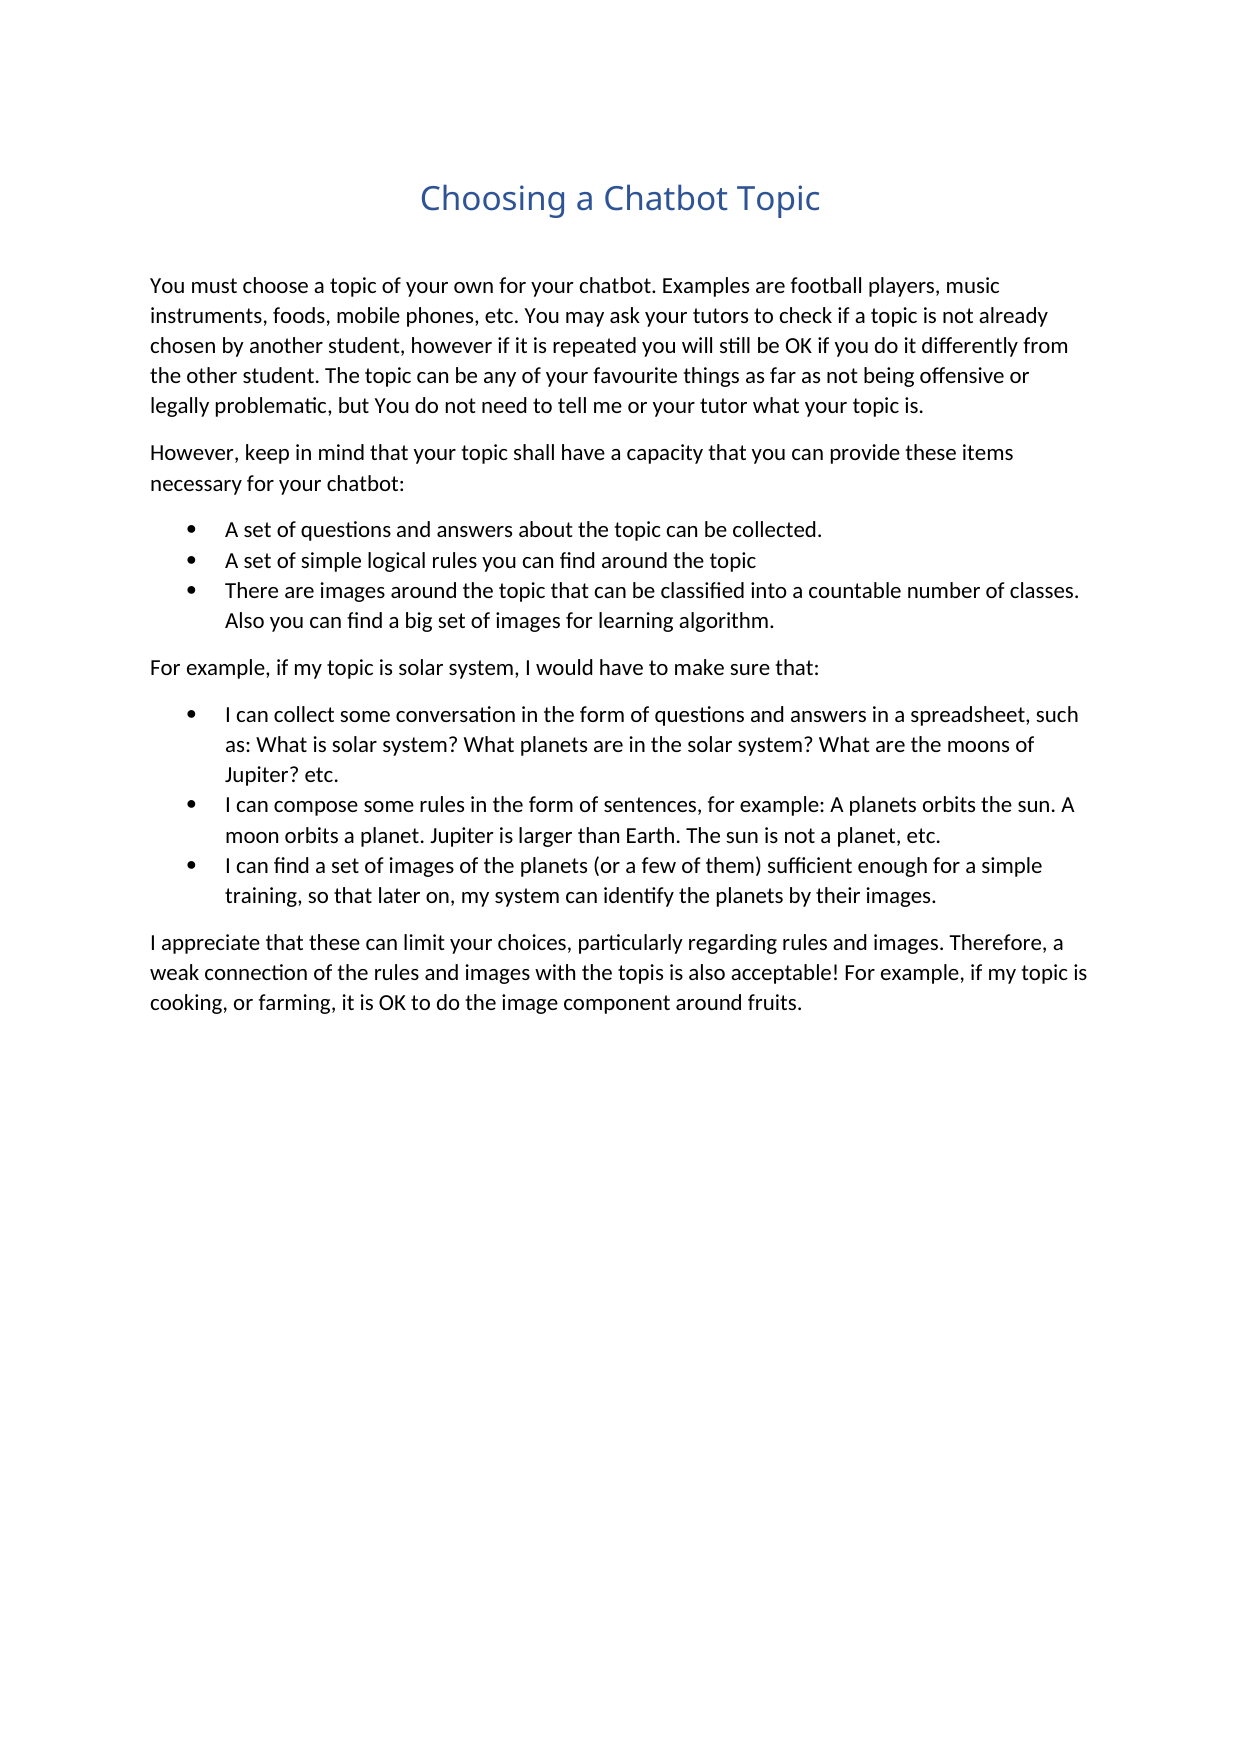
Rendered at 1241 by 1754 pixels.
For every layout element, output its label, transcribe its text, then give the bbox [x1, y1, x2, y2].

subtitle Choosing a Chatbot Topic [150, 175, 1090, 220]
list I can collect some conversation in the form of questions and answers in a spreadsheet, such as: What is solar system? What planets are in the solar system? What are the moons of Jupiter? etc. [187, 700, 1090, 788]
list I can find a set of images of the planets (or a few of them) sufficient enough for a simple training, so that later on, my system can identify the planets by their images. [187, 851, 1090, 909]
list There are images around the topic that can be classified into a countable number of classes. Also you can find a big set of images for learning algorithm. [187, 576, 1090, 634]
text For example, if my topic is solar system, I would have to make sure that: [150, 653, 1090, 681]
text However, keep in mind that your topic shall have a capacity that you can provide these items necessary for your chatbot: [150, 438, 1090, 497]
list I can compose some rules in the form of sentences, for example: A planets orbits the sun. A moon orbits a planet. Jupiter is larger than Earth. The sun is not a planet, etc. [187, 791, 1090, 849]
text I appreciate that these can limit your choices, particularly regarding rules and images. Therefore, a weak connection of the rules and images with the topis is also acceptable! For example, if my topic is cooking, or farming, it is OK to do the image component around fruits. [150, 928, 1090, 1017]
list A set of questions and answers about the topic can be collected. [187, 516, 1090, 544]
text You must choose a topic of your own for your chatbot. Examples are football players, music instruments, foods, mobile phones, etc. You may ask your tutors to check if a topic is not already chosen by another student, however if it is repeated you will still be OK if you do it differently from the other student. The topic can be any of your favourite things as far as not being offensive or legally problematic, but You do not need to tell me or your tutor what your topic is. [150, 271, 1090, 420]
list A set of simple logical rules you can find around the topic [187, 546, 1090, 574]
